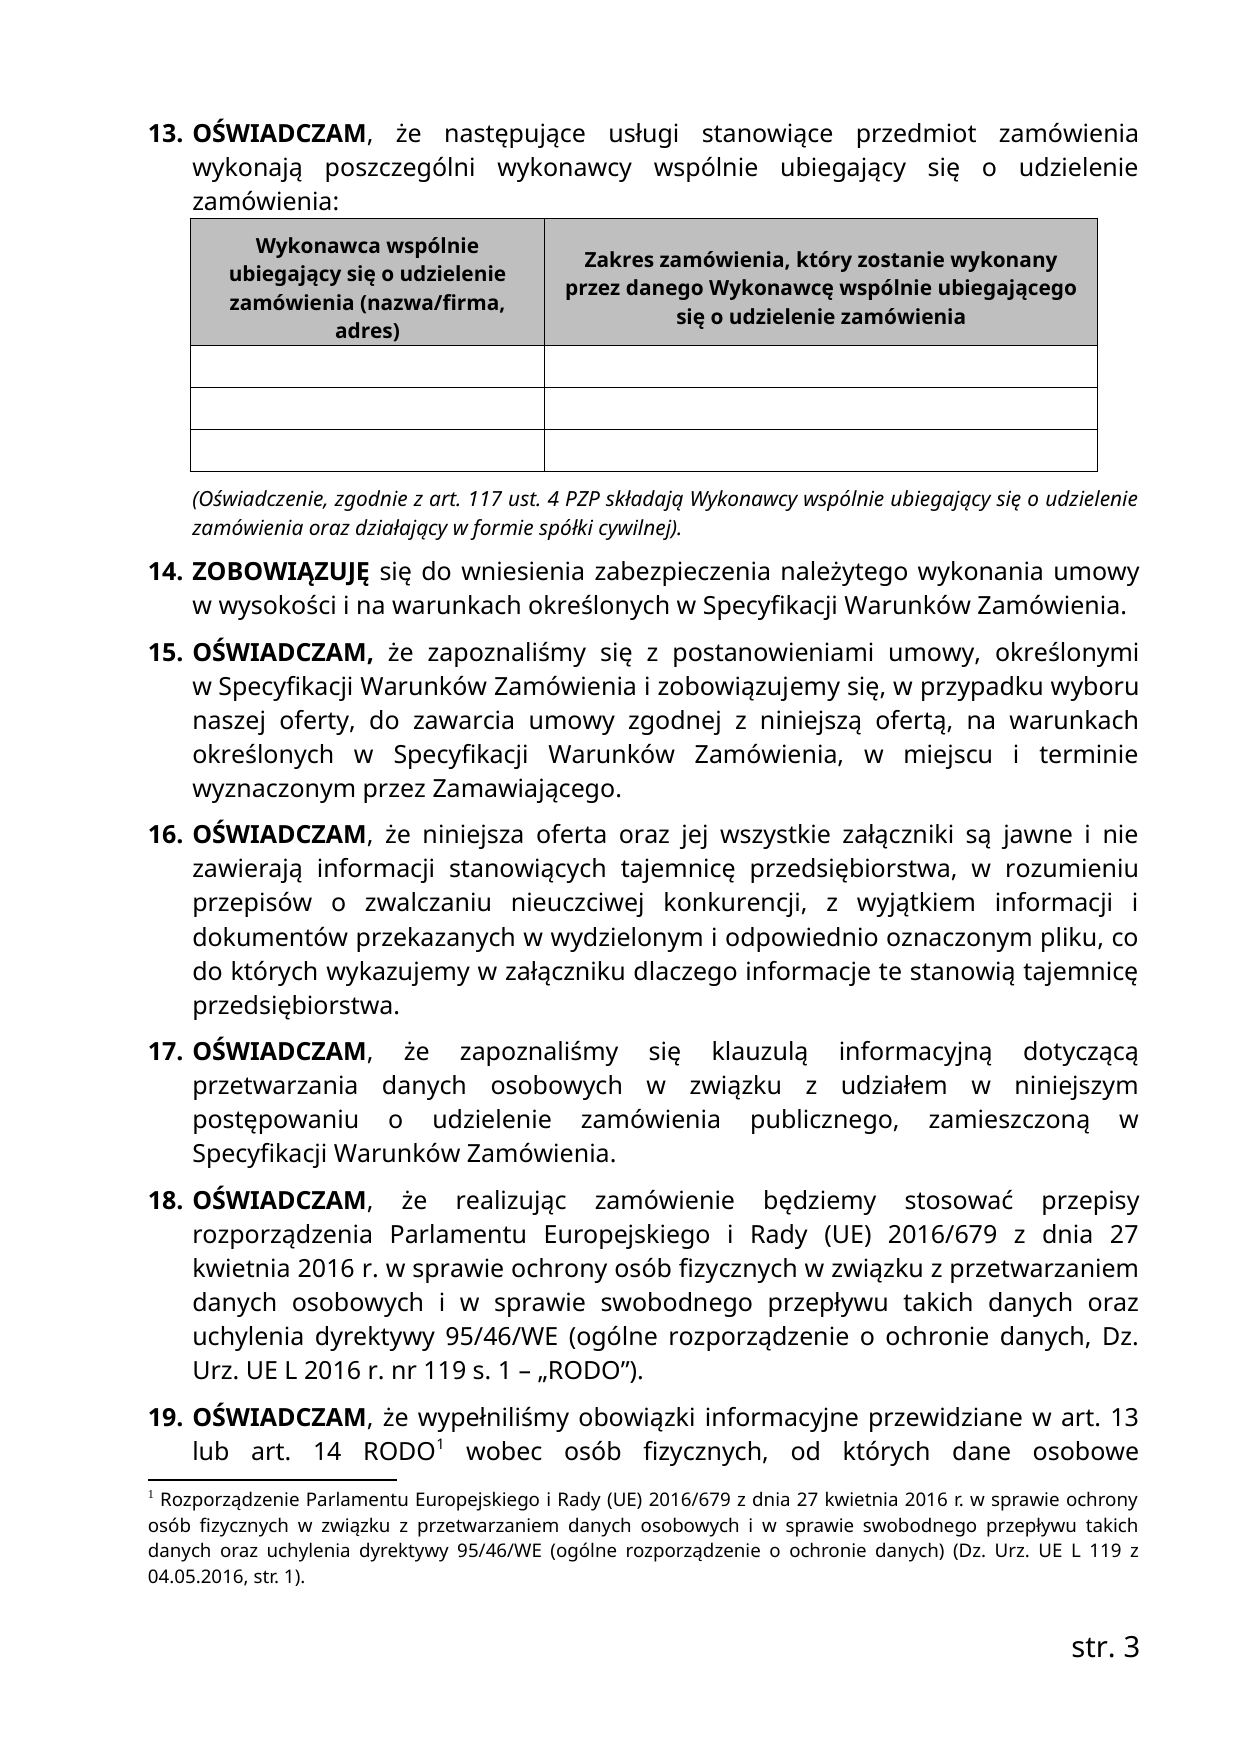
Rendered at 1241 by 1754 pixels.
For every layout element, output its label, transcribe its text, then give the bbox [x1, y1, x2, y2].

table_header Wykonawca wspólnie ubiegający się o udzielenie zamówienia (nazwa/firma, adres) [191, 219, 544, 345]
table_cell [545, 346, 1097, 387]
table_header Zakres zamówienia, który zostanie wykonany przez danego Wykonawcę wspólnie ubiegającego się o udzielenie zamówienia [545, 219, 1097, 345]
list OŚWIADCZAM, że zapoznaliśmy się z postanowieniami umowy, określonymi w Specyfikacji Warunków Zamówienia i zobowiązujemy się, w przypadku wyboru naszej oferty, do zawarcia umowy zgodnej z niniejszą ofertą, na warunkach określonych w Specyfikacji Warunków Zamówienia, w miejscu i terminie wyznaczonym przez Zamawiającego. [148, 634, 1140, 804]
list OŚWIADCZAM, że następujące usługi stanowiące przedmiot zamówienia wykonają poszczególni wykonawcy wspólnie ubiegający się o udzielenie zamówienia: [148, 115, 1140, 217]
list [148, 1399, 1140, 1468]
list OŚWIADCZAM, że realizując zamówienie będziemy stosować przepisy rozporządzenia Parlamentu Europejskiego i Rady (UE) 2016/679 z dnia 27 kwietnia 2016 r. w sprawie ochrony osób fizycznych w związku z przetwarzaniem danych osobowych i w sprawie swobodnego przepływu takich danych oraz uchylenia dyrektywy 95/46/WE (ogólne rozporządzenie o ochronie danych, Dz. Urz. UE L 2016 r. nr 119 s. 1 – „RODO”). [148, 1183, 1140, 1387]
list OŚWIADCZAM, że zapoznaliśmy się klauzulą informacyjną dotyczącą przetwarzania danych osobowych w związku z udziałem w niniejszym postępowaniu o udzielenie zamówienia publicznego, zamieszczoną w Specyfikacji Warunków Zamówienia. [148, 1034, 1140, 1170]
list ZobowiązuJĘ się do wniesienia zabezpieczenia należytego wykonania umowy w wysokości i na warunkach określonych w Specyfikacji Warunków Zamówienia. [148, 553, 1140, 622]
table_cell [545, 388, 1097, 429]
text (Oświadczenie, zgodnie z art. 117 ust. 4 PZP składają Wykonawcy wspólnie ubiegający się o udzielenie zamówienia oraz działający w formie spółki cywilnej). [192, 484, 1140, 541]
list OŚWIADCZAM, że niniejsza oferta oraz jej wszystkie załączniki są jawne i nie zawierają informacji stanowiących tajemnicę przedsiębiorstwa, w rozumieniu przepisów o zwalczaniu nieuczciwej konkurencji, z wyjątkiem informacji i dokumentów przekazanych w wydzielonym i odpowiednio oznaczonym pliku, co do których wykazujemy w załączniku dlaczego informacje te stanowią tajemnicę przedsiębiorstwa. [148, 817, 1140, 1021]
table_cell [191, 346, 544, 387]
table_cell [191, 430, 544, 471]
table_cell [545, 430, 1097, 471]
table_cell [191, 388, 544, 429]
